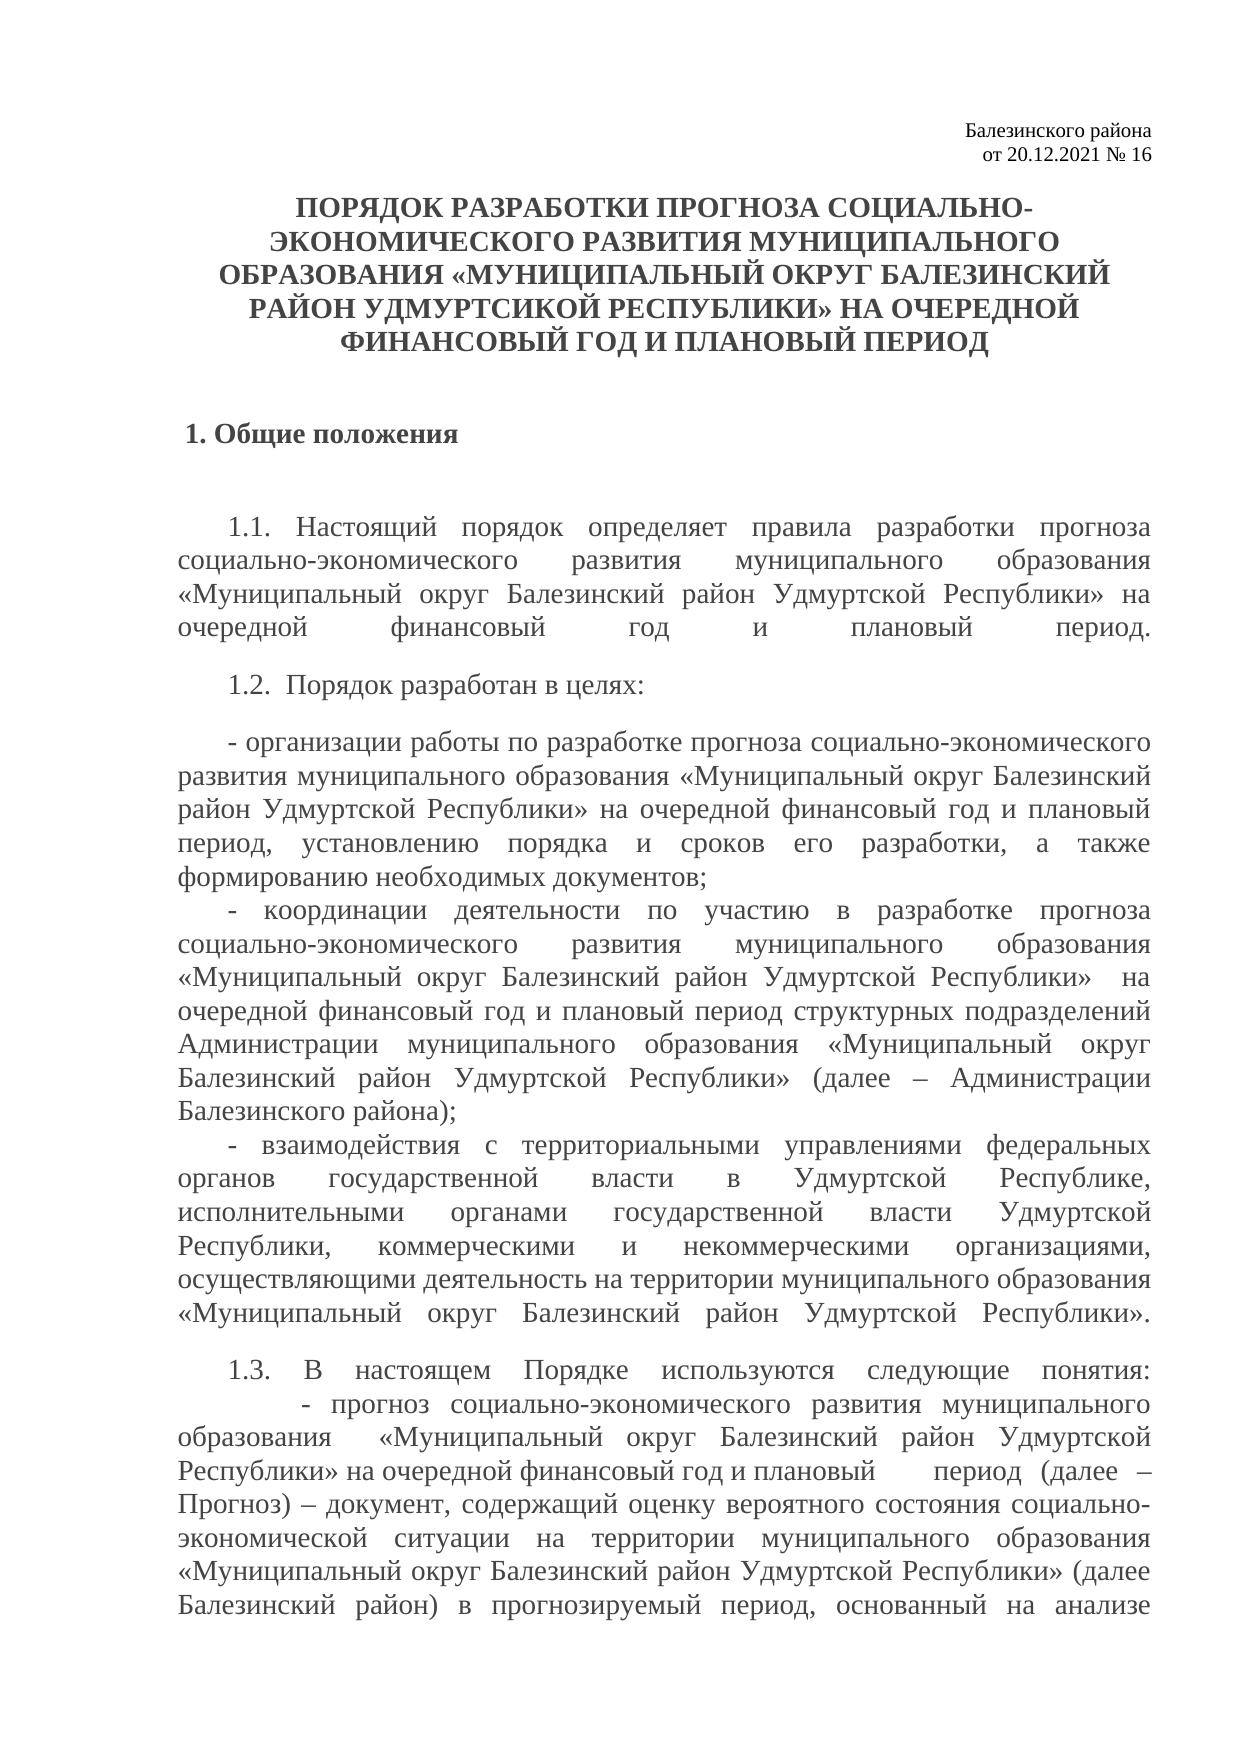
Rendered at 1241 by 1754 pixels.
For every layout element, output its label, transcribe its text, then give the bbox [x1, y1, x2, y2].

text 1.1. Настоящий порядок определяет правила разработки прогноза социально-экономического развития муниципального образования «Муниципальный округ Балезинский район Удмуртской Республики» на очередной финансовый год и плановый период. [177, 509, 1152, 667]
text 1. Общие положения [177, 383, 1152, 450]
text 1.2. Порядок разработан в целях: [177, 667, 1152, 724]
text - взаимодействия с территориальными управлениями федеральных органов государственной власти в Удмуртской Республике, исполнительными органами государственной власти Удмуртской Республики, коммерческими и некоммерческими организациями, осуществляющими деятельность на территории муниципального образования «Муниципальный округ Балезинский район Удмуртской Республики». [177, 1127, 1152, 1352]
text - координации деятельности по участию в разработке прогноза социально-экономического развития муниципального образования «Муниципальный округ Балезинский район Удмуртской Республики» на очередной финансовый год и плановый период структурных подразделений Администрации муниципального образования «Муниципальный округ Балезинский район Удмуртской Республики» (далее – Администрации Балезинского района); [177, 892, 1152, 1127]
text ПОРЯДОК РАЗРАБОТКИ ПРОГНОЗА СОЦИАЛЬНО-ЭКОНОМИЧЕСКОГО РАЗВИТИЯ МУНИЦИПАЛЬНОГО ОБРАЗОВАНИЯ «МУНИЦИПАЛЬНЫЙ ОКРУГ БАЛЕЗИНСКИЙ РАЙОН УДМУРТСИКОЙ РЕСПУБЛИКИ» НА ОЧЕРЕДНОЙ ФИНАНСОВЫЙ ГОД И ПЛАНОВЫЙ ПЕРИОД [177, 190, 1152, 358]
text - организации работы по разработке прогноза социально-экономического развития муниципального образования «Муниципальный округ Балезинский район Удмуртской Республики» на очередной финансовый год и плановый период, установлению порядка и сроков его разработки, а также формированию необходимых документов; [177, 724, 1152, 892]
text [177, 118, 1152, 166]
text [177, 1352, 1152, 1621]
